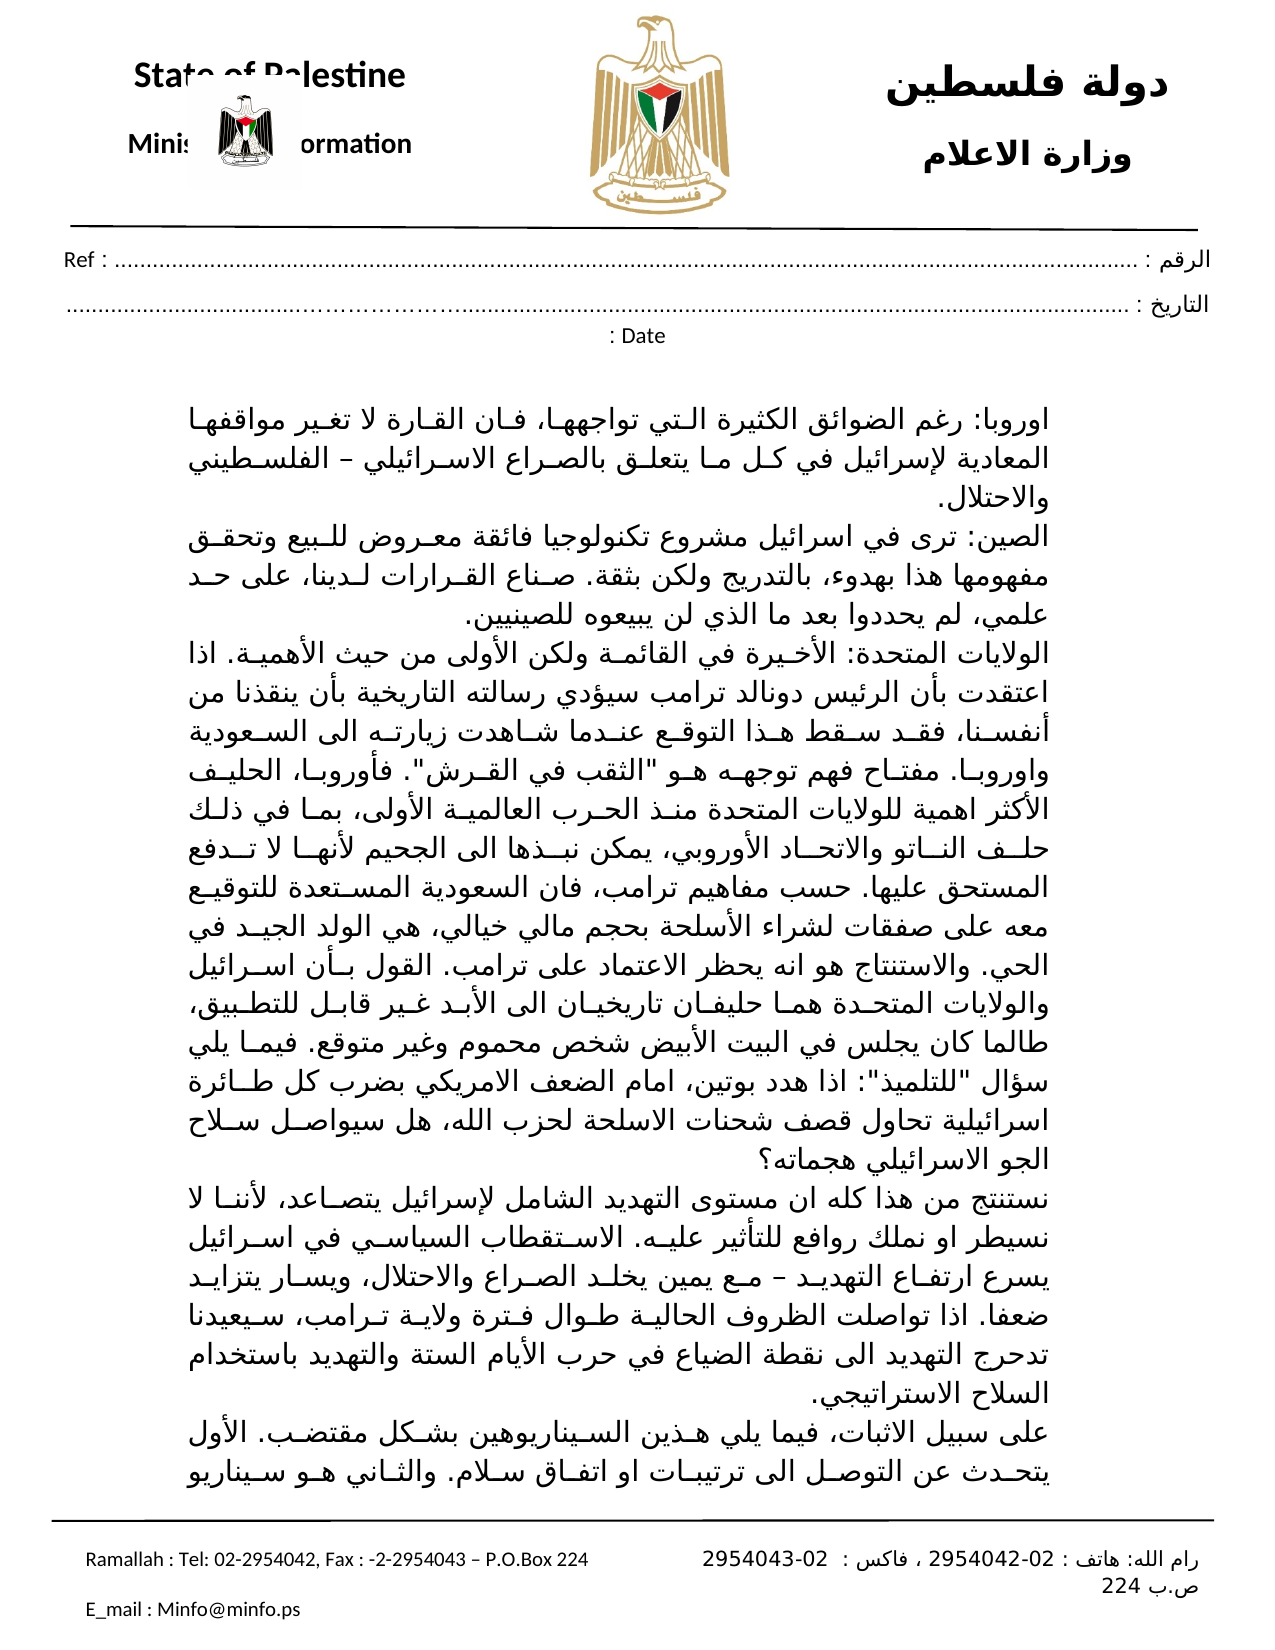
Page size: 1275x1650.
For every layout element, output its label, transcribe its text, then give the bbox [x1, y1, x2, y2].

text اوروبا: رغم الضوائق الكثيرة التي تواجهها، فان القارة لا تغير مواقفها المعادية لإسرائيل في كل ما يتعلق بالصراع الاسرائيلي – الفلسطيني والاحتلال. [187, 402, 1050, 514]
picture [554, 9, 736, 219]
text الصين: ترى في اسرائيل مشروع تكنولوجيا فائقة معروض للبيع وتحقق مفهومها هذا بهدوء، بالتدريج ولكن بثقة. صناع القرارات لدينا، على حد علمي، لم يحددوا بعد ما الذي لن يبيعوه للصينيين. [187, 519, 1050, 631]
text نستنتج من هذا كله ان مستوى التهديد الشامل لإسرائيل يتصاعد، لأننا لا نسيطر او نملك روافع للتأثير عليه. الاستقطاب السياسي في اسرائيل يسرع ارتفاع التهديد – مع يمين يخلد الصراع والاحتلال، ويسار يتزايد ضعفا. اذا تواصلت الظروف الحالية طوال فترة ولاية ترامب، سيعيدنا تدحرج التهديد الى نقطة الضياع في حرب الأيام الستة والتهديد باستخدام السلاح الاستراتيجي. [187, 1182, 1050, 1410]
picture [187, 75, 302, 190]
text الولايات المتحدة: الأخيرة في القائمة ولكن الأولى من حيث الأهمية. اذا اعتقدت بأن الرئيس دونالد ترامب سيؤدي رسالته التاريخية بأن ينقذنا من أنفسنا، فقد سقط هذا التوقع عندما شاهدت زيارته الى السعودية واوروبا. مفتاح فهم توجهه هو "الثقب في القرش". فأوروبا، الحليف الأكثر اهمية للولايات المتحدة منذ الحرب العالمية الأولى، بما في ذلك حلف الناتو والاتحاد الأوروبي، يمكن نبذها الى الجحيم لأنها لا تدفع المستحق عليها. حسب مفاهيم ترامب، فان السعودية المستعدة للتوقيع معه على صفقات لشراء الأسلحة بحجم مالي خيالي، هي الولد الجيد في الحي. والاستنتاج هو انه يحظر الاعتماد على ترامب. القول بأن اسرائيل والولايات المتحدة هما حليفان تاريخيان الى الأبد غير قابل للتطبيق، طالما كان يجلس في البيت الأبيض شخص محموم وغير متوقع. فيما يلي سؤال "للتلميذ": اذا هدد بوتين، امام الضعف الامريكي بضرب كل طائرة اسرائيلية تحاول قصف شحنات الاسلحة لحزب الله، هل سيواصل سلاح الجو الاسرائيلي هجماته؟ [187, 636, 1050, 1177]
